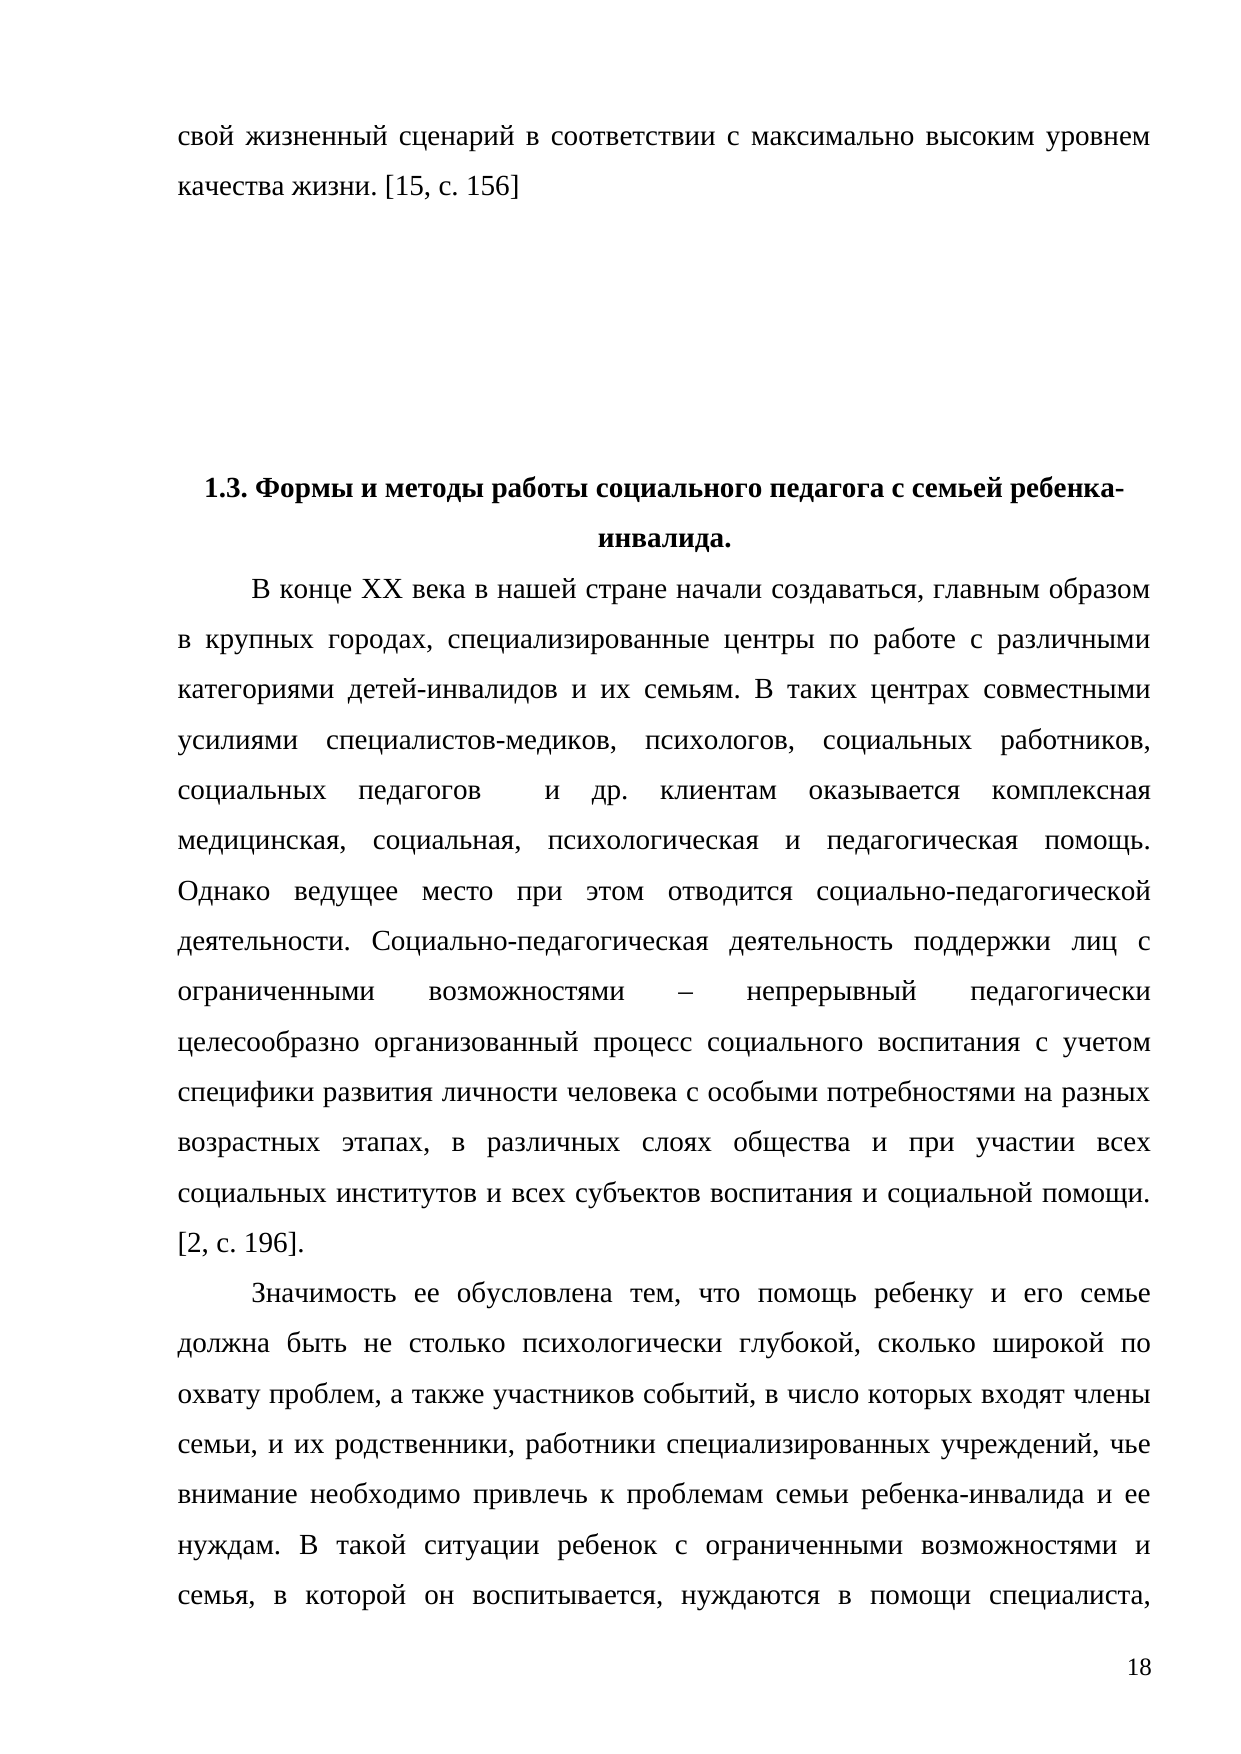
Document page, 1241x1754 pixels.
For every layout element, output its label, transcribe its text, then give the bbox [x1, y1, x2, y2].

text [177, 1275, 1152, 1611]
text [177, 118, 1152, 202]
text В конце XX века в нашей стране начали создаваться, главным образом в крупных городах, специализированные центры по работе с различными категориями детей-инвалидов и их семьям. В таких центрах совместными усилиями специалистов-медиков, психологов, социальных работников, социальных педагогов и др. клиентам оказывается комплексная медицинская, социальная, психологическая и педагогическая помощь. Однако ведущее место при этом отводится социально-педагогической деятельности. Социально-педагогическая деятельность поддержки лиц с ограниченными возможностями – непрерывный педагогически целесообразно организованный процесс социального воспитания с учетом специфики развития личности человека с особыми потребностями на разных возрастных этапах, в различных слоях общества и при участии всех социальных институтов и всех субъектов воспитания и социальной помощи. [2, с. 196]. [177, 571, 1152, 1258]
text 1.3. Формы и методы работы социального педагога с семьей ребенка-инвалида. [177, 470, 1152, 554]
